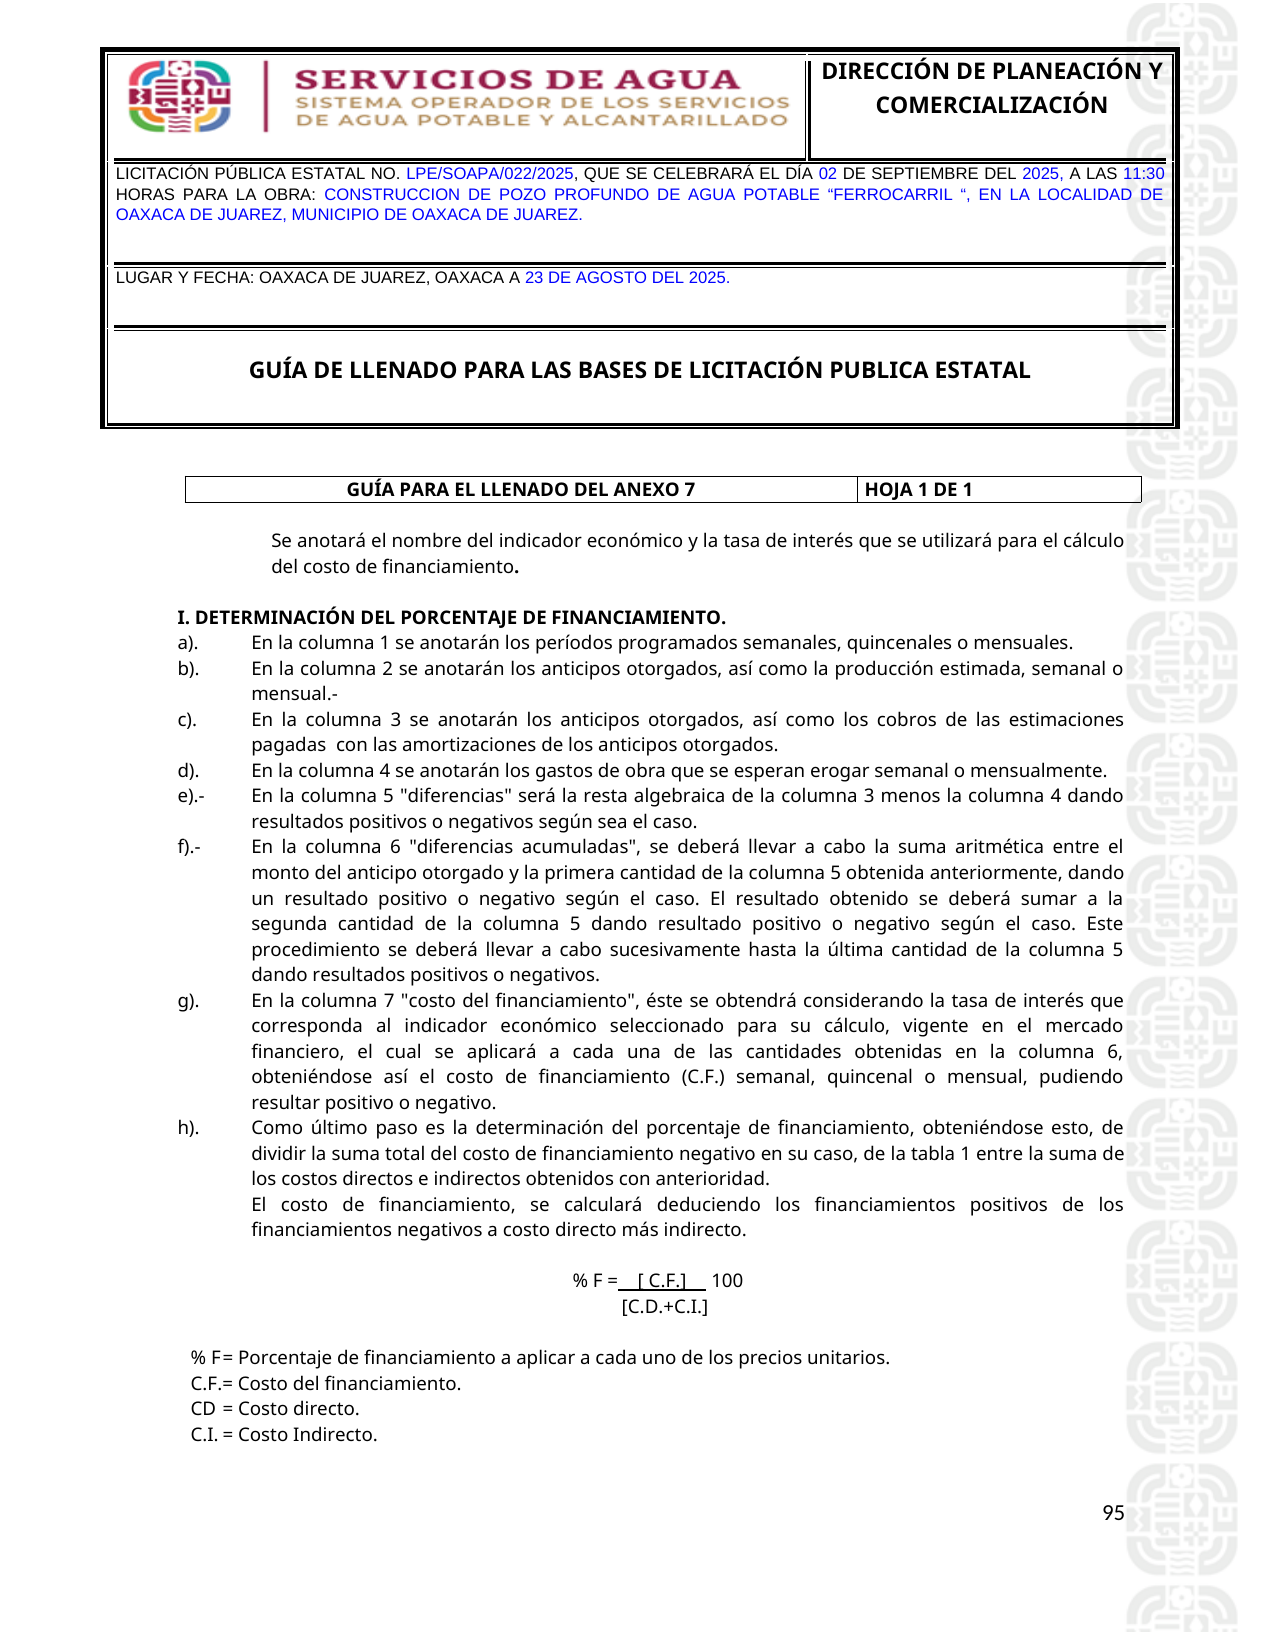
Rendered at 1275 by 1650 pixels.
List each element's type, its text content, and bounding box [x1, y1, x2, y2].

text g). En la columna 7 "costo del financiamiento", éste se obtendrá considerando la tasa de interés que corresponda al indicador económico seleccionado para su cálculo, vigente en el mercado financiero, el cual se aplicará a cada una de las cantidades obtenidas en la columna 6, obteniéndose así el costo de financiamiento (C.F.) semanal, quincenal o mensual, pudiendo resultar positivo o negativo. [177, 987, 1125, 1114]
text e).- En la columna 5 "diferencias" será la resta algebraica de la columna 3 menos la columna 4 dando resultados positivos o negativos según sea el caso. [177, 783, 1125, 834]
text El costo de financiamiento, se calculará deduciendo los financiamientos positivos de los financiamientos negativos a costo directo más indirecto. [177, 1191, 1125, 1242]
text % F = Porcentaje de financiamiento a aplicar a cada uno de los precios unitarios. [190, 1344, 1125, 1370]
text I. DETERMINACIÓN DEL PORCENTAJE DE FINANCIAMIENTO. [177, 604, 1125, 630]
text Se anotará el nombre del indicador económico y la tasa de interés que se utilizará para el cálculo del costo de financiamiento. [196, 528, 1125, 579]
text C.I. = Costo Indirecto. [190, 1421, 1125, 1446]
text % F = [ C.F.] 100 [190, 1268, 1125, 1293]
text b). En la columna 2 se anotarán los anticipos otorgados, así como la producción estimada, semanal o mensual.- [177, 655, 1125, 706]
text [C.D.+C.I.] [190, 1293, 1125, 1319]
text f).- En la columna 6 "diferencias acumuladas", se deberá llevar a cabo la suma aritmética entre el monto del anticipo otorgado y la primera cantidad de la columna 5 obtenida anteriormente, dando un resultado positivo o negativo según el caso. El resultado obtenido se deberá sumar a la segunda cantidad de la columna 5 dando resultado positivo o negativo según el caso. Este procedimiento se deberá llevar a cabo sucesivamente hasta la última cantidad de la columna 5 dando resultados positivos o negativos. [177, 834, 1125, 987]
picture [1111, 65, 1118, 76]
picture [1111, 52, 1175, 427]
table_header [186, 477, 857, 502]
text c). En la columna 3 se anotarán los anticipos otorgados, así como los cobros de las estimaciones pagadas con las amortizaciones de los anticipos otorgados. [177, 706, 1125, 757]
text C.F.= Costo del financiamiento. [190, 1370, 1125, 1395]
text a). En la columna 1 se anotarán los períodos programados semanales, quincenales o mensuales. [177, 630, 1125, 655]
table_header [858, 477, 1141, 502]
text h). Como último paso es la determinación del porcentaje de financiamiento, obteniéndose esto, de dividir la suma total del costo de financiamiento negativo en su caso, de la tabla 1 entre la suma de los costos directos e indirectos obtenidos con anterioridad. [177, 1114, 1125, 1191]
text CD = Costo directo. [190, 1395, 1125, 1421]
picture [1111, 3, 1241, 1632]
picture [124, 55, 798, 145]
text d). En la columna 4 se anotarán los gastos de obra que se esperan erogar semanal o mensualmente. [177, 757, 1125, 783]
